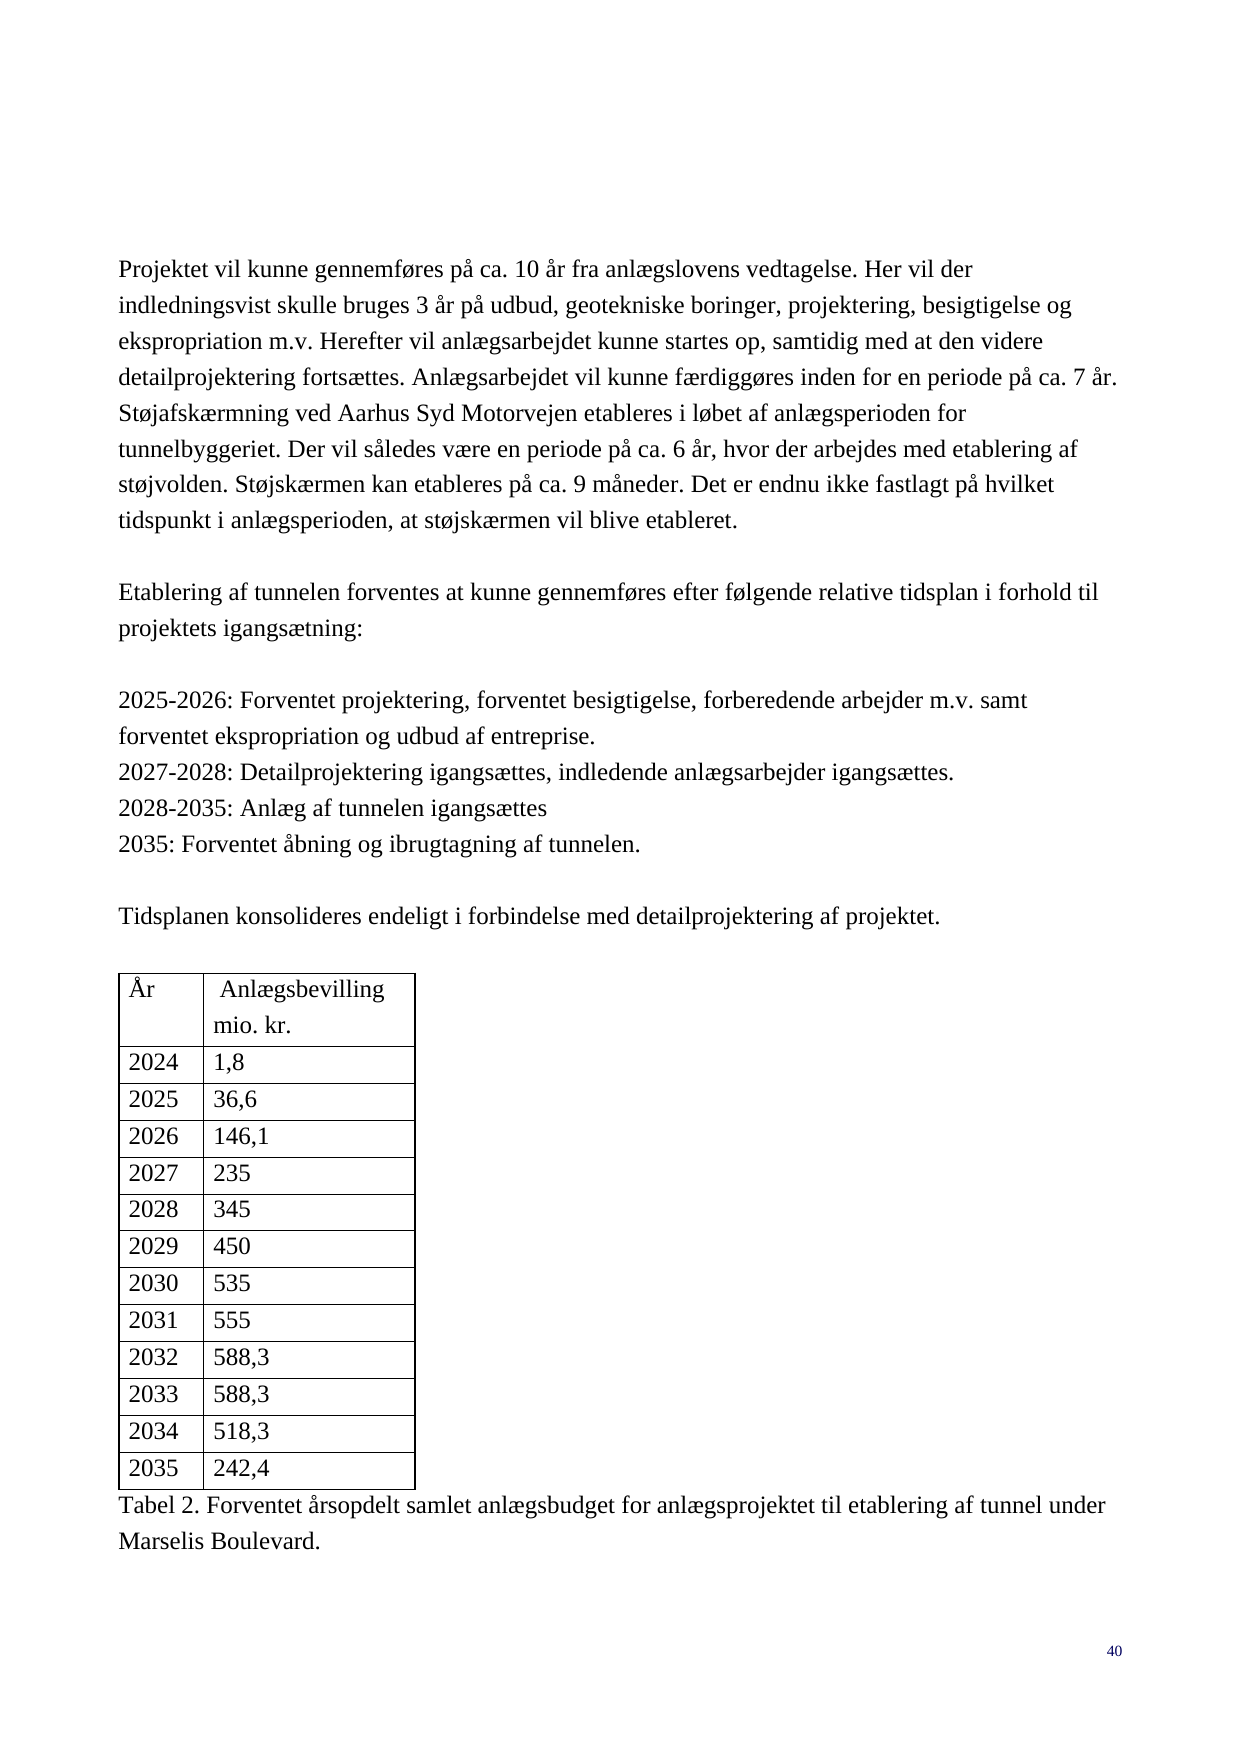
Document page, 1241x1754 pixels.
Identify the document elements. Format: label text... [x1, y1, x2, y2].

table_cell 588,3 [204, 1379, 414, 1415]
table_cell 2031 [120, 1305, 203, 1341]
table_cell 2027 [120, 1158, 203, 1193]
table_cell 1,8 [204, 1047, 414, 1083]
table_cell 555 [204, 1305, 414, 1341]
table_cell 36,6 [204, 1084, 414, 1120]
table_header Anlægsbevilling mio. kr. [204, 974, 414, 1046]
table_header År [120, 974, 203, 1046]
text Etablering af tunnelen forventes at kunne gennemføres efter følgende relative tidsplan i forhold til projektets igangsætning: [118, 577, 1122, 642]
table_cell 2034 [120, 1416, 203, 1452]
table_cell 2029 [120, 1231, 203, 1267]
table_cell 2032 [120, 1342, 203, 1378]
text Tabel 2. Forventet årsopdelt samlet anlægsbudget for anlægsprojektet til etablering af tunnel under Marselis Boulevard. [118, 1490, 1122, 1555]
table_cell 2024 [120, 1047, 203, 1083]
table_cell 2025 [120, 1084, 203, 1120]
text Projektet vil kunne gennemføres på ca. 10 år fra anlægslovens vedtagelse. Her vil der indledningsvist skulle bruges 3 år på udbud, geotekniske boringer, projektering, besigtigelse og ekspropriation m.v. Herefter vil anlægsarbejdet kunne startes op, samtidig med at den videre detailprojektering fortsættes. Anlægsarbejdet vil kunne færdiggøres inden for en periode på ca. 7 år. Støjafskærmning ved Aarhus Syd Motorvejen etableres i løbet af anlægsperioden for tunnelbyggeriet. Der vil således være en periode på ca. 6 år, hvor der arbejdes med etablering af støjvolden. Støjskærmen kan etableres på ca. 9 måneder. Det er endnu ikke fastlagt på hvilket tidspunkt i anlægsperioden, at støjskærmen vil blive etableret. [118, 254, 1122, 534]
table_cell 2033 [120, 1379, 203, 1415]
table_cell 450 [204, 1231, 414, 1267]
text Tidsplanen konsolideres endeligt i forbindelse med detailprojektering af projektet. [118, 901, 1122, 929]
table_cell 535 [204, 1268, 414, 1304]
text 2027-2028: Detailprojektering igangsættes, indledende anlægsarbejder igangsættes. [118, 757, 1122, 786]
table_cell 518,3 [204, 1416, 414, 1452]
text 2028-2035: Anlæg af tunnelen igangsættes [118, 793, 1122, 822]
text 2025-2026: Forventet projektering, forventet besigtigelse, forberedende arbejder m.v. samt forventet ekspropriation og udbud af entreprise. [118, 685, 1122, 750]
table_cell 2035 [120, 1453, 203, 1488]
table_cell 588,3 [204, 1342, 414, 1378]
table_cell 2026 [120, 1121, 203, 1157]
table_cell 242,4 [204, 1453, 414, 1488]
table_cell 235 [204, 1158, 414, 1193]
table_cell 2030 [120, 1268, 203, 1304]
text 2035: Forventet åbning og ibrugtagning af tunnelen. [118, 829, 1122, 858]
table_cell 2028 [120, 1195, 203, 1230]
table_cell 345 [204, 1195, 414, 1230]
table_cell 146,1 [204, 1121, 414, 1157]
